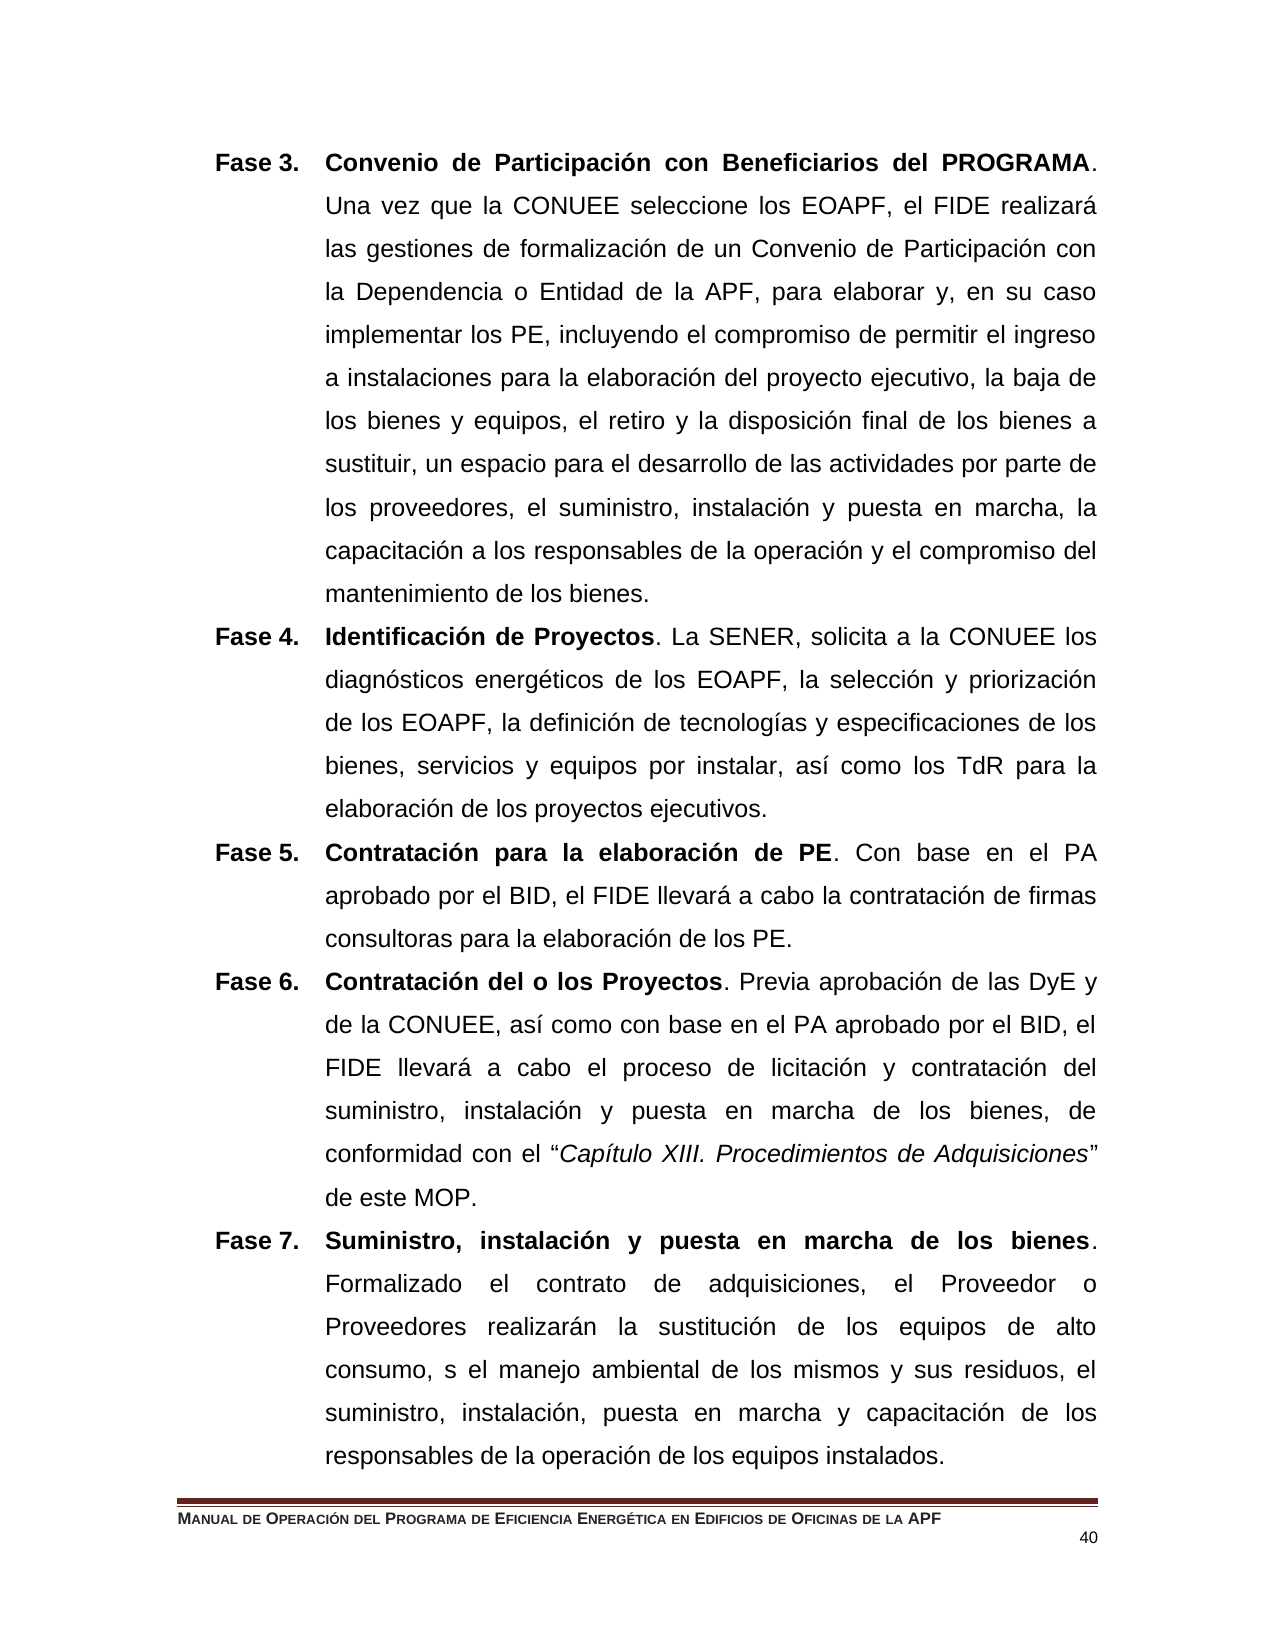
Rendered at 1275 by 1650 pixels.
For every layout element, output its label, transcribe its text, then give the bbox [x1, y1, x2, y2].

text Fase 6. Contratación del o los Proyectos. Previa aprobación de las DyE y de la CONUEE, así como con base en el PA aprobado por el BID, el FIDE llevará a cabo el proceso de licitación y contratación del suministro, instalación y puesta en marcha de los bienes, de conformidad con el “Capítulo XIII. Procedimientos de Adquisiciones” de este MOP. [215, 967, 1098, 1211]
text Fase 3. Convenio de Participación con Beneficiarios del PROGRAMA. Una vez que la CONUEE seleccione los EOAPF, el FIDE realizará las gestiones de formalización de un Convenio de Participación con la Dependencia o Entidad de la APF, para elaborar y, en su caso implementar los PE, incluyendo el compromiso de permitir el ingreso a instalaciones para la elaboración del proyecto ejecutivo, la baja de los bienes y equipos, el retiro y la disposición final de los bienes a sustituir, un espacio para el desarrollo de las actividades por parte de los proveedores, el suministro, instalación y puesta en marcha, la capacitación a los responsables de la operación y el compromiso del mantenimiento de los bienes. [215, 148, 1098, 608]
text Fase 5. Contratación para la elaboración de PE. Con base en el PA aprobado por el BID, el FIDE llevará a cabo la contratación de firmas consultoras para la elaboración de los PE. [215, 838, 1098, 953]
text Fase 4. Identificación de Proyectos. La SENER, solicita a la CONUEE los diagnósticos energéticos de los EOAPF, la selección y priorización de los EOAPF, la definición de tecnologías y especificaciones de los bienes, servicios y equipos por instalar, así como los TdR para la elaboración de los proyectos ejecutivos. [215, 622, 1098, 823]
text Fase 7. Suministro, instalación y puesta en marcha de los bienes. Formalizado el contrato de adquisiciones, el Proveedor o Proveedores realizarán la sustitución de los equipos de alto consumo, s el manejo ambiental de los mismos y sus residuos, el suministro, instalación, puesta en marcha y capacitación de los responsables de la operación de los equipos instalados. [215, 1226, 1098, 1470]
